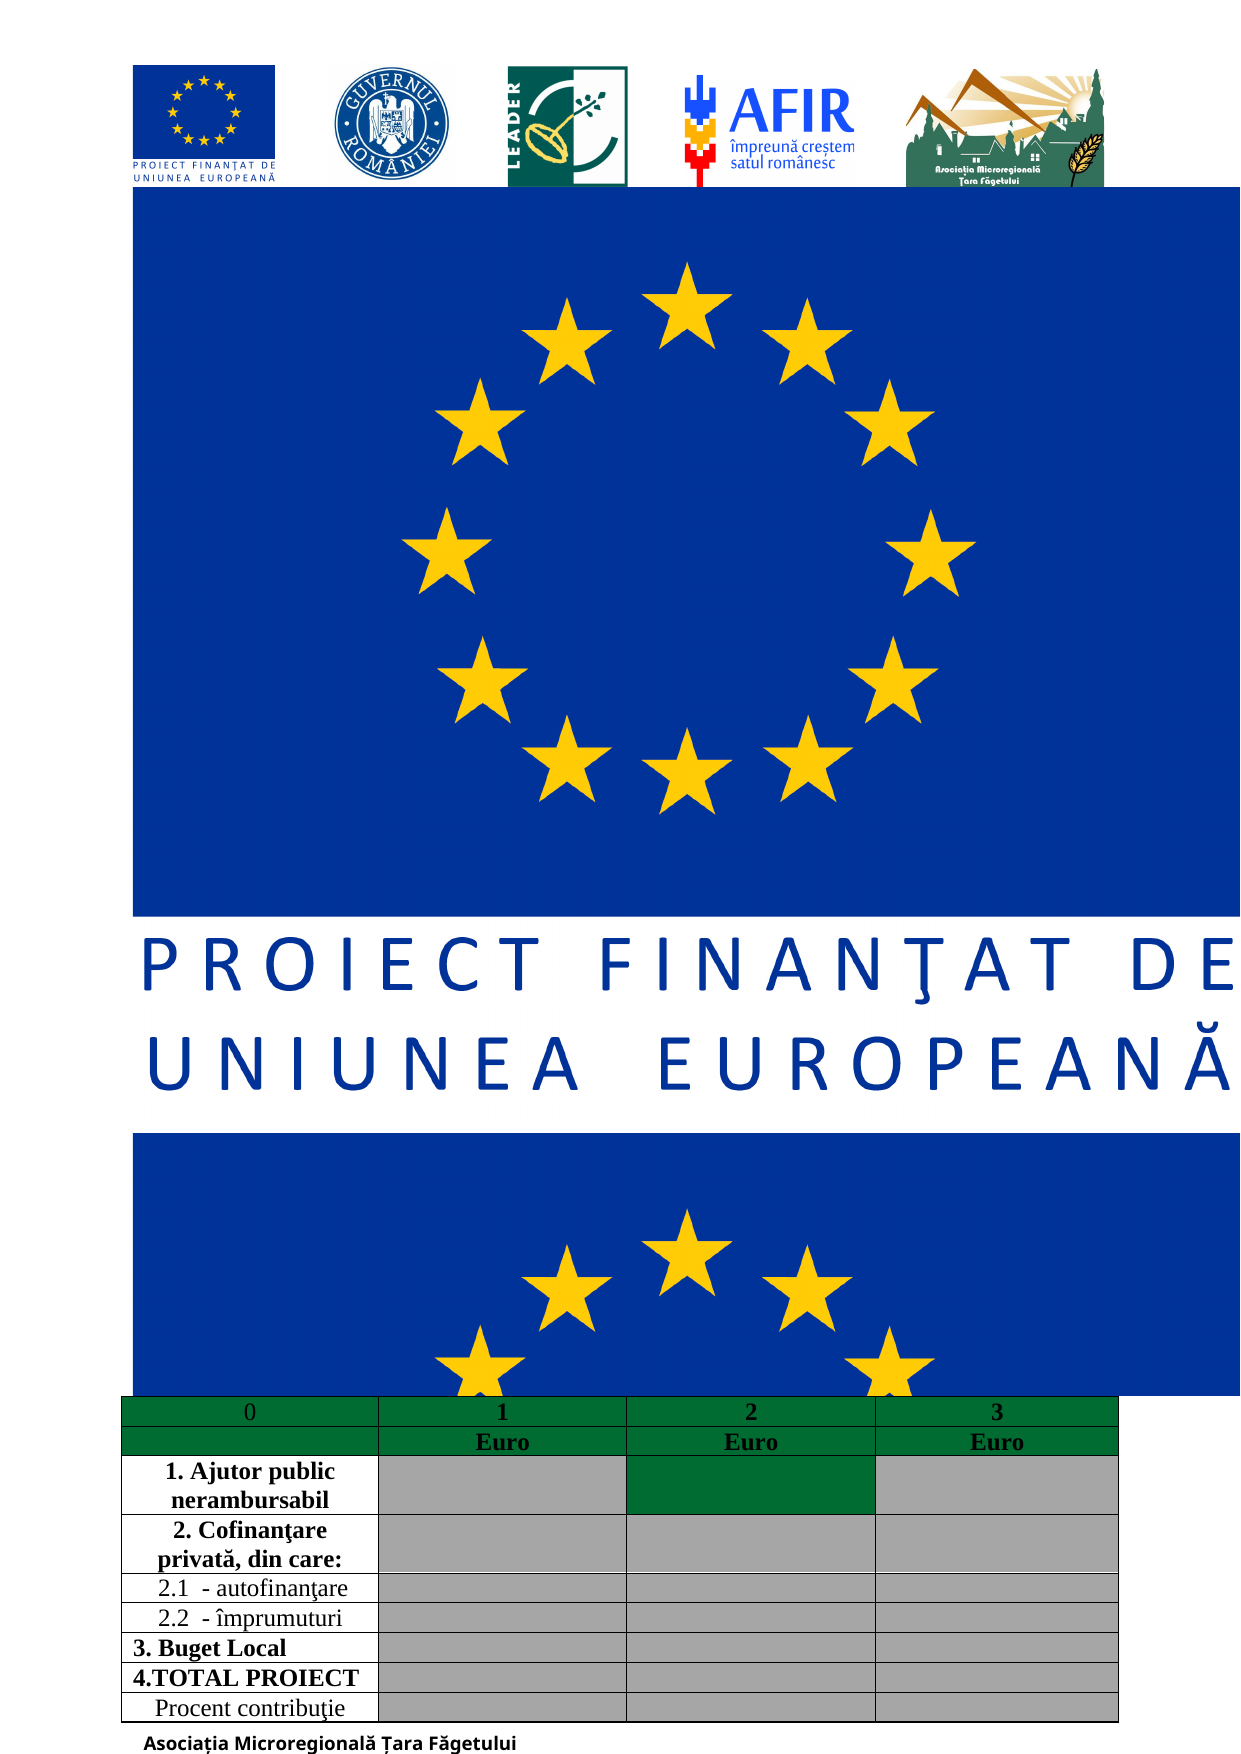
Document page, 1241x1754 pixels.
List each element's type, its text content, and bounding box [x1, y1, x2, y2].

table_cell [379, 1633, 626, 1662]
table_cell 1. Ajutor public nerambursabil [122, 1456, 378, 1514]
table_cell [627, 1633, 875, 1662]
picture [132, 59, 1241, 1396]
table_cell Euro [876, 1427, 1118, 1455]
table_cell 3 [876, 1397, 1118, 1426]
table_cell [379, 1663, 626, 1692]
table_cell [876, 1574, 1118, 1602]
table_cell 2 [627, 1397, 875, 1426]
table_cell [627, 1574, 875, 1602]
table_cell 4.TOTAL PROIECT [122, 1663, 378, 1692]
table_cell [379, 1693, 626, 1721]
table_cell 1 [379, 1397, 626, 1426]
table_cell [379, 1574, 626, 1602]
table_cell 2.1 - autofinanţare [122, 1574, 378, 1602]
table_cell [876, 1456, 1118, 1514]
table_cell [876, 1603, 1118, 1632]
table_cell 2. Cofinanţare privată, din care: [122, 1515, 378, 1572]
table_cell [379, 1603, 626, 1632]
table_cell [876, 1663, 1118, 1692]
table_cell 3. Buget Local [122, 1633, 378, 1662]
table_cell 2.2 - împrumuturi [122, 1603, 378, 1632]
table_cell [876, 1515, 1118, 1572]
table_cell Euro [627, 1427, 875, 1455]
table_cell Euro [379, 1427, 626, 1455]
table_cell [379, 1515, 626, 1572]
table_cell [627, 1603, 875, 1632]
table_cell [122, 1427, 378, 1455]
table_cell [876, 1693, 1118, 1721]
table_cell [627, 1456, 875, 1514]
table_cell 0 [122, 1397, 378, 1426]
table_cell [627, 1663, 875, 1692]
table_cell [876, 1633, 1118, 1662]
table_cell Procent contribuţie publică [122, 1693, 378, 1721]
table_cell [379, 1456, 626, 1514]
table_cell [627, 1515, 875, 1572]
table_cell [627, 1693, 875, 1721]
